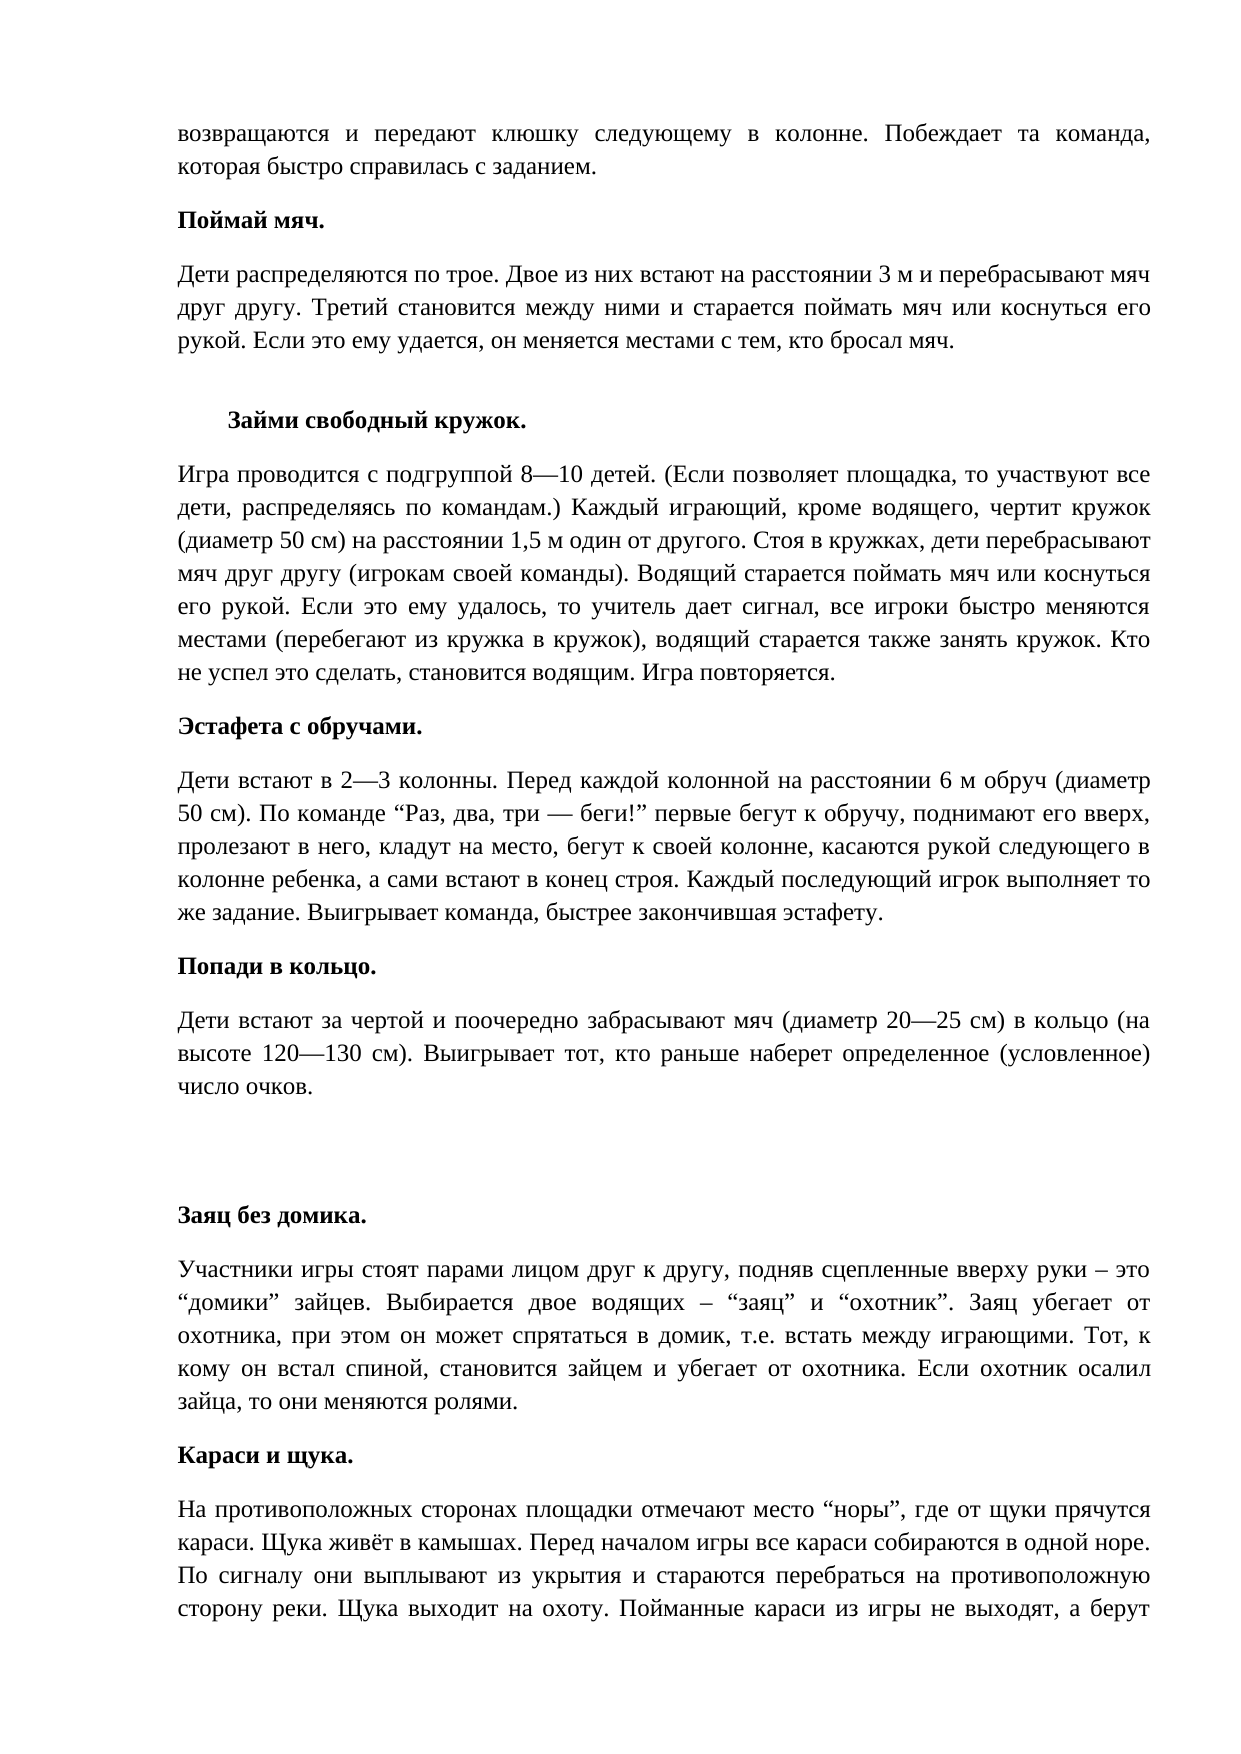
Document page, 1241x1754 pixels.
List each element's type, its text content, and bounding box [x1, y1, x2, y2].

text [177, 1494, 1152, 1621]
text Займи свободный кружок. [177, 379, 1152, 434]
text Дети встают в 2—3 колонны. Перед каждой колонной на расстоянии 6 м обруч (диаметр 50 см). По команде “Раз, два, три — беги!” первые бегут к обручу, поднимают его вверх, пролезают в него, кладут на место, бегут к своей колонне, касаются рукой следующего в колонне ребенка, а сами встают в конец строя. Каждый последующий игрок выполняет то же задание. Выигрывает команда, быстрее закончившая эстафету. [177, 765, 1152, 926]
text Дети встают за чертой и поочередно забрасывают мяч (диаметр 20—25 см) в кольцо (на высоте 120—130 см). Выигрывает тот, кто раньше наберет определенное (условленное) число очков. [177, 1005, 1152, 1100]
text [177, 118, 1152, 180]
text Караси и щука. [177, 1440, 1152, 1468]
text Заяц без домика. [177, 1200, 1152, 1229]
text Игра проводится с подгруппой 8—10 детей. (Если позволяет площадка, то участвуют все дети, распределяясь по командам.) Каждый играющий, кроме водящего, чертит кружок (диаметр 50 см) на расстоянии 1,5 м один от другого. Стоя в кружках, дети перебрасывают мяч друг другу (игрокам своей команды). Водящий старается поймать мяч или коснуться его рукой. Если это ему удалось, то учитель дает сигнал, все игроки быстро меняются местами (перебегают из кружка в кружок), водящий старается также занять кружок. Кто не успел это сделать, становится водящим. Игра повторяется. [177, 459, 1152, 686]
text Поймай мяч. [177, 205, 1152, 234]
text Участники игры стоят парами лицом друг к другу, подняв сцепленные вверху руки – это “домики” зайцев. Выбирается двое водящих – “заяц” и “охотник”. Заяц убегает от охотника, при этом он может спрятаться в домик, т.е. встать между играющими. Тот, к кому он встал спиной, становится зайцем и убегает от охотника. Если охотник осалил зайца, то они меняются ролями. [177, 1254, 1152, 1415]
text Дети распределяются по трое. Двое из них встают на расстоянии 3 м и перебрасывают мяч друг другу. Третий становится между ними и старается поймать мяч или коснуться его рукой. Если это ему удается, он меняется местами с тем, кто бросал мяч. [177, 259, 1152, 354]
text Попади в кольцо. [177, 951, 1152, 980]
text Эстафета с обручами. [177, 711, 1152, 740]
